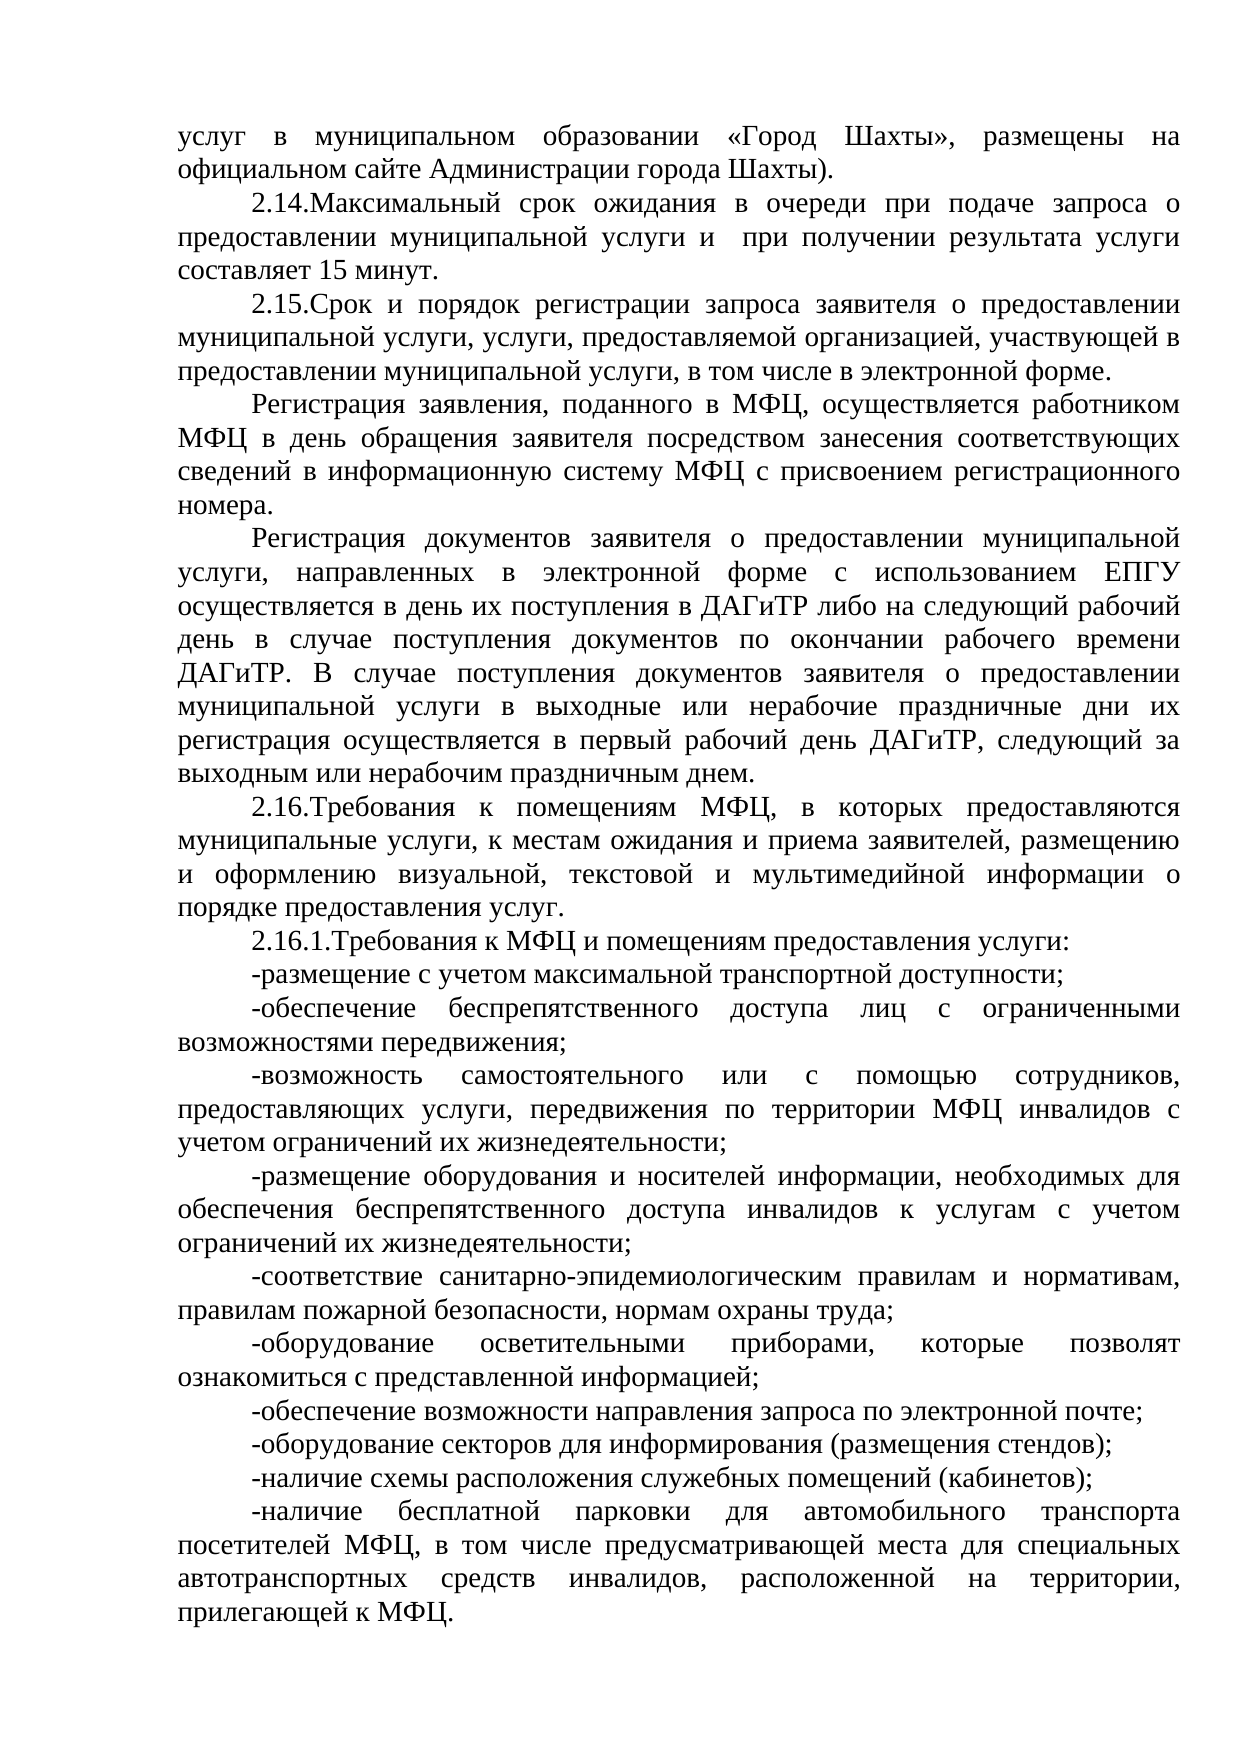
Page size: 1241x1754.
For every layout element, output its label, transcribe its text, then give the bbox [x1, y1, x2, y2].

text -возможность самостоятельного или с помощью сотрудников, предоставляющих услуги, передвижения по территории МФЦ инвалидов с учетом ограничений их жизнедеятельности; [177, 1057, 1181, 1158]
text -соответствие санитарно-эпидемиологическим правилам и нормативам, правилам пожарной безопасности, нормам охраны труда; [177, 1258, 1181, 1326]
text -обеспечение возможности направления запроса по электронной почте; [177, 1393, 1181, 1426]
text -размещение оборудования и носителей информации, необходимых для обеспечения беспрепятственного доступа инвалидов к услугам с учетом ограничений их жизнедеятельности; [177, 1158, 1181, 1258]
text -оборудование секторов для информирования (размещения стендов); [177, 1426, 1181, 1460]
text -размещение с учетом максимальной транспортной доступности; [177, 957, 1181, 990]
text -оборудование осветительными приборами, которые позволят ознакомиться с представленной информацией; [177, 1326, 1181, 1393]
text -наличие схемы расположения служебных помещений (кабинетов); [177, 1460, 1181, 1493]
text Регистрация документов заявителя о предоставлении муниципальной услуги, направленных в электронной форме с использованием ЕПГУ осуществляется в день их поступления в ДАГиТР либо на следующий рабочий день в случае поступления документов по окончании рабочего времени ДАГиТР. В случае поступления документов заявителя о предоставлении муниципальной услуги в выходные или нерабочие праздничные дни их регистрация осуществляется в первый рабочий день ДАГиТР, следующий за выходным или нерабочим праздничным днем. [177, 521, 1181, 789]
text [177, 118, 1181, 185]
text 2.15.Срок и порядок регистрации запроса заявителя о предоставлении муниципальной услуги, услуги, предоставляемой организацией, участвующей в предоставлении муниципальной услуги, в том числе в электронной форме. [177, 286, 1181, 386]
text Регистрация заявления, поданного в МФЦ, осуществляется работником МФЦ в день обращения заявителя посредством занесения соответствующих сведений в информационную систему МФЦ с присвоением регистрационного номера. [177, 386, 1181, 521]
text -наличие бесплатной парковки для автомобильного транспорта посетителей МФЦ, в том числе предусматривающей места для специальных автотранспортных средств инвалидов, расположенной на территории, прилегающей к МФЦ. [177, 1493, 1181, 1627]
text 2.14.Максимальный срок ожидания в очереди при подаче запроса о предоставлении муниципальной услуги и при получении результата услуги составляет 15 минут. [177, 185, 1181, 286]
text -обеспечение беспрепятственного доступа лиц с ограниченными возможностями передвижения; [177, 990, 1181, 1057]
text 2.16.Требования к помещениям МФЦ, в которых предоставляются муниципальные услуги, к местам ожидания и приема заявителей, размещению и оформлению визуальной, текстовой и мультимедийной информации о порядке предоставления услуг. [177, 789, 1181, 923]
text 2.16.1.Требования к МФЦ и помещениям предоставления услуги: [177, 923, 1181, 957]
